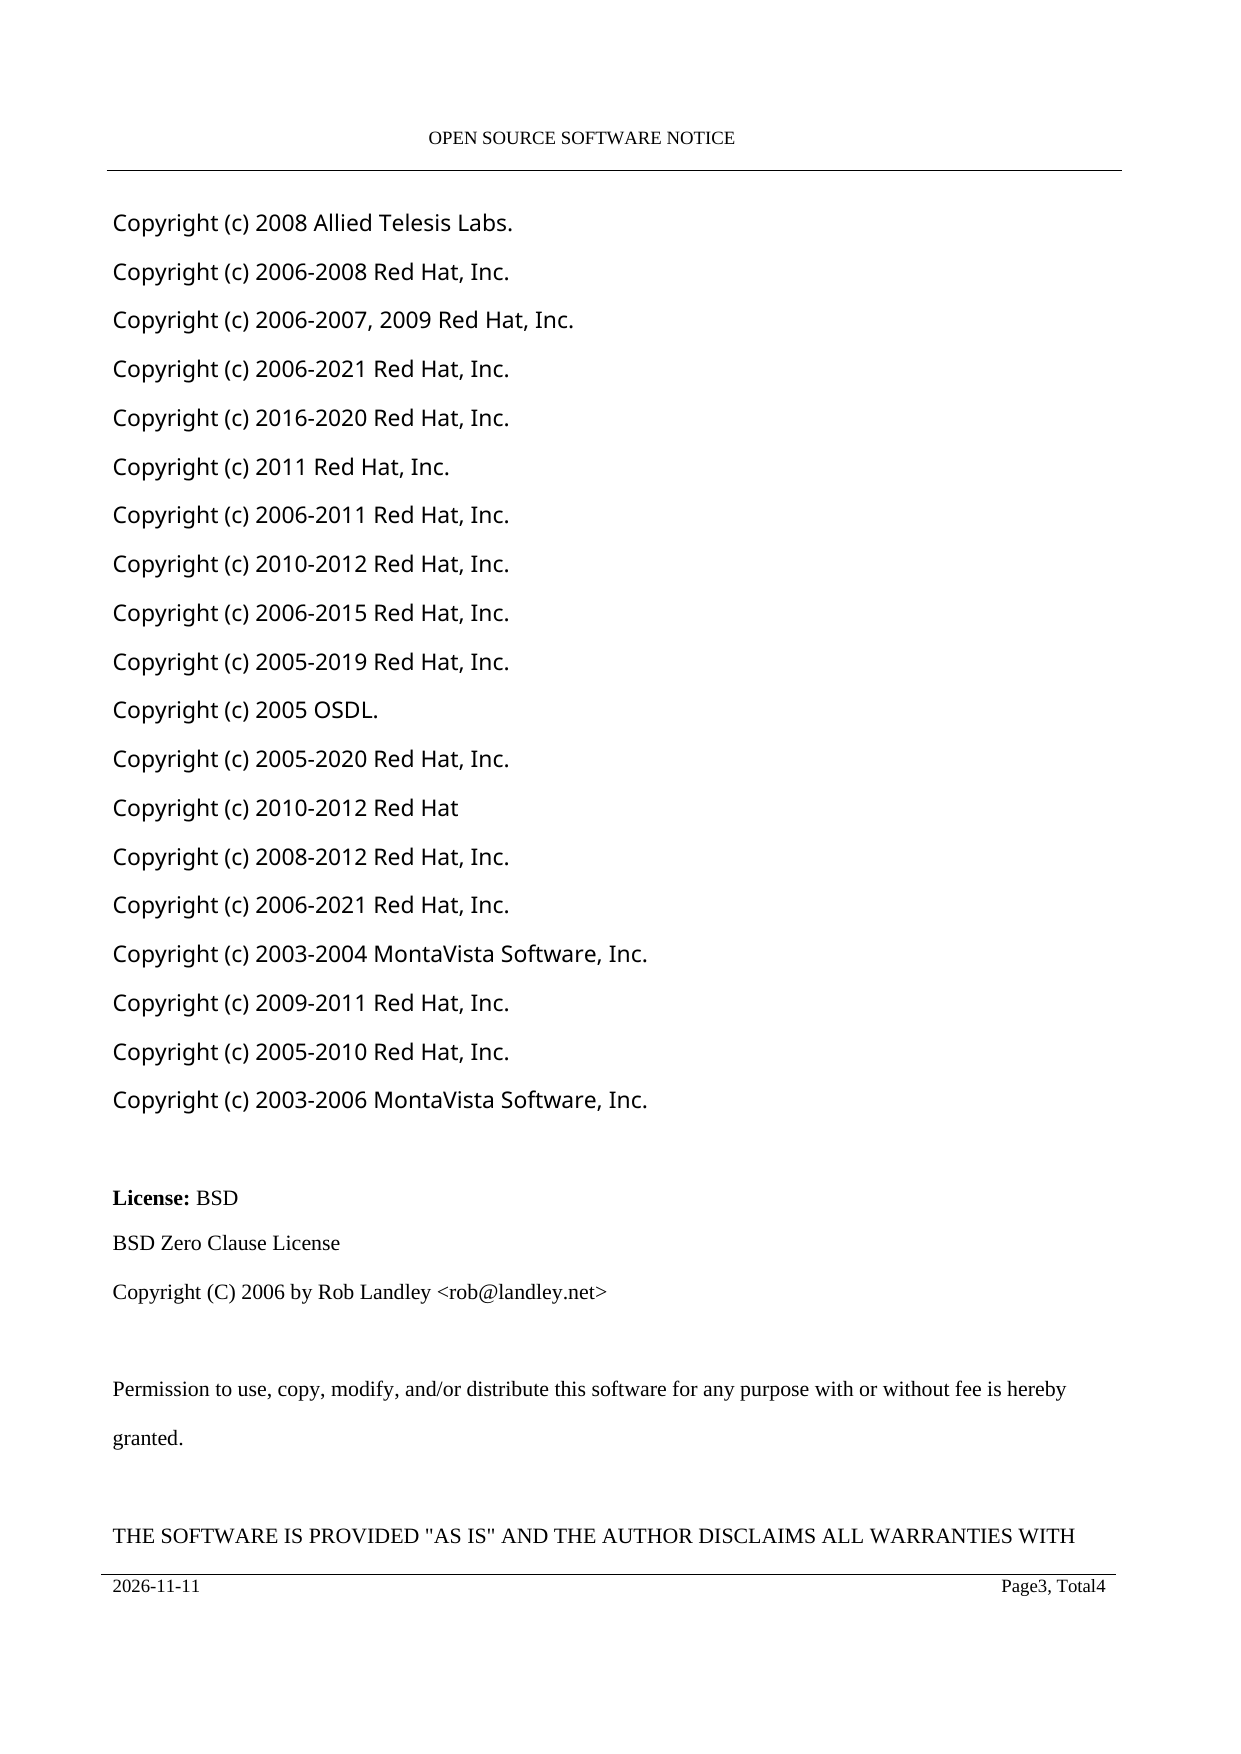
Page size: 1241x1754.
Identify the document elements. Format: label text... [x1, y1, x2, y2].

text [112, 206, 1128, 1165]
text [112, 1226, 1128, 1551]
text License: BSD [112, 1181, 1128, 1214]
